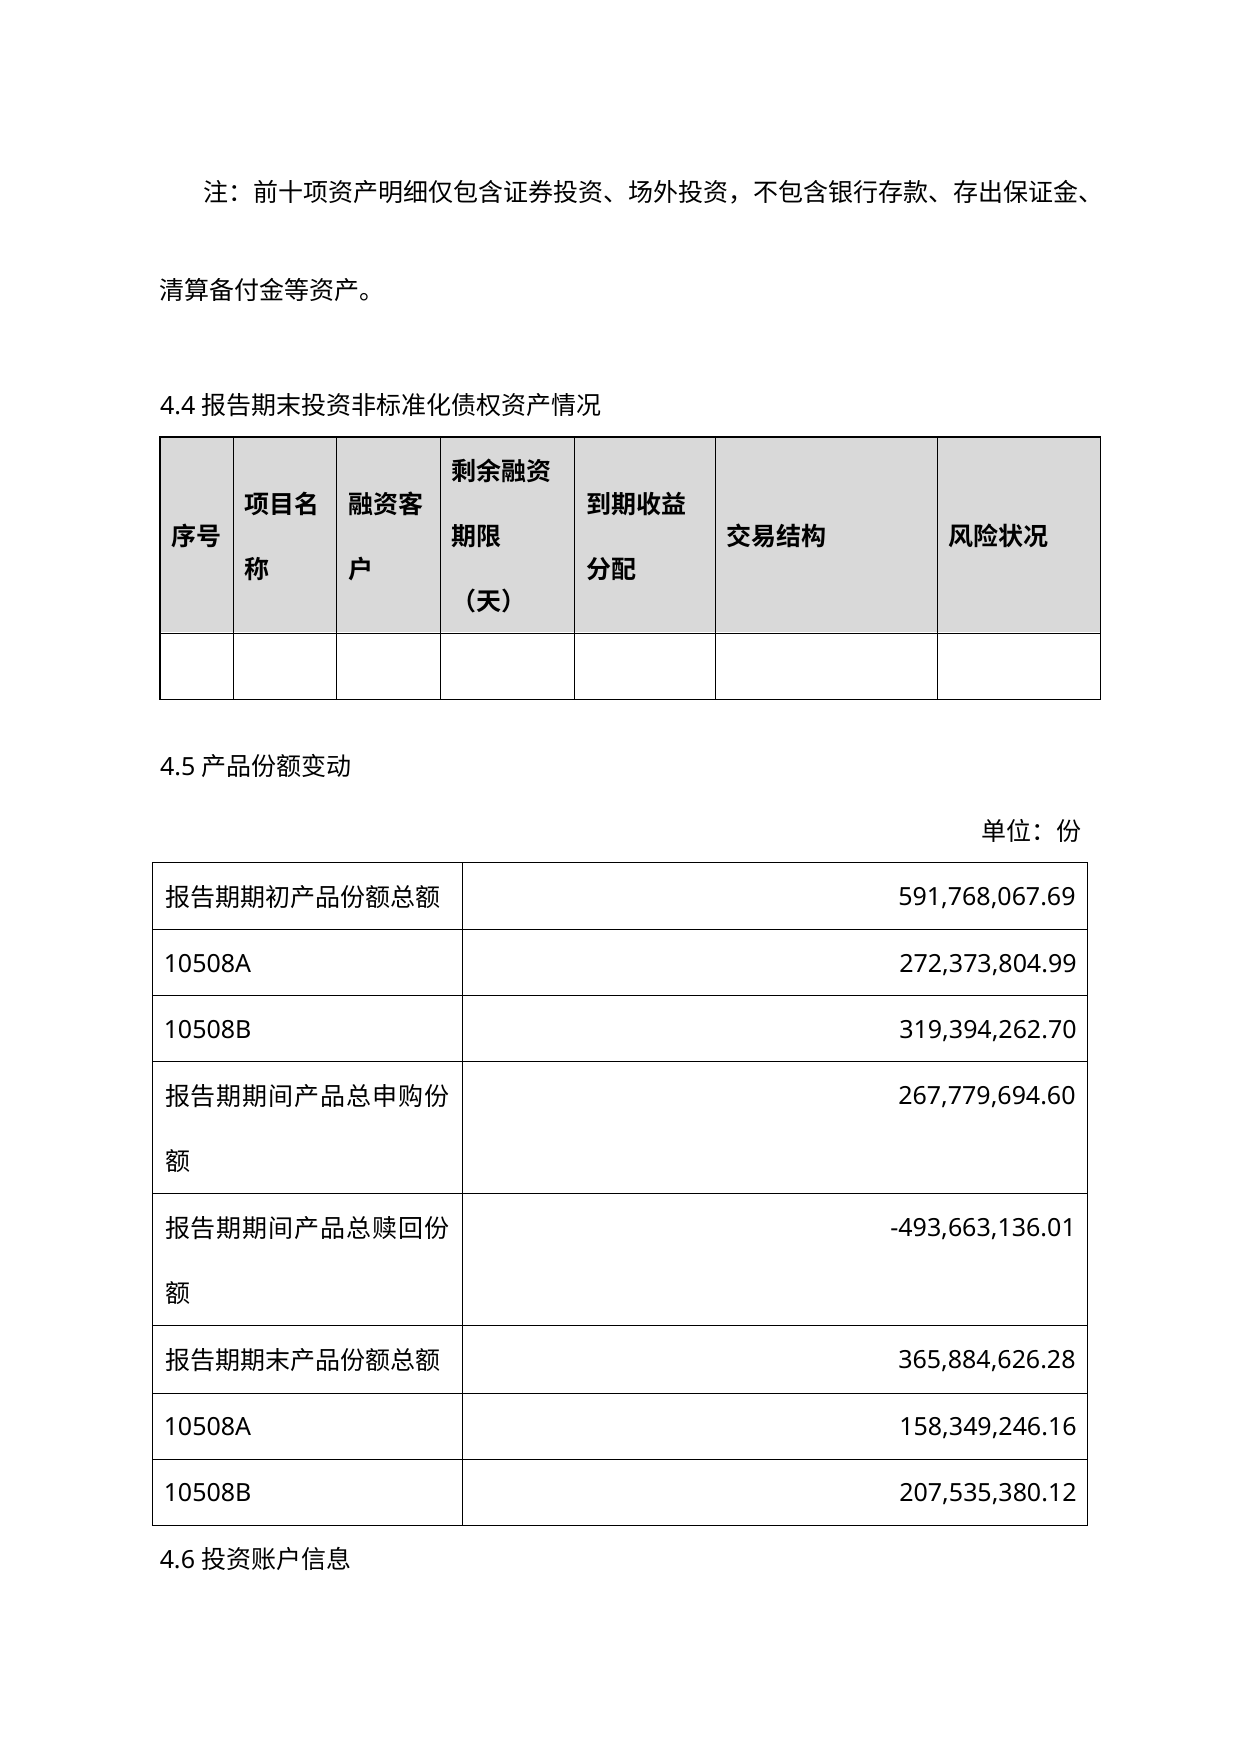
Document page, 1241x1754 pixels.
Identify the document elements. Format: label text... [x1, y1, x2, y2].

table_cell 报告期期间产品总赎回份额 [153, 1194, 462, 1325]
table_header 交易结构 [716, 438, 937, 632]
table_cell 365,884,626.28 [463, 1326, 1087, 1392]
table_cell 10508B [153, 996, 462, 1061]
text 4.4 报告期末投资非标准化债权资产情况 [160, 371, 1081, 436]
text 注：前十项资产明细仅包含证券投资、场外投资，不包含银行存款、存出保证金、清算备付金等资产。 [159, 158, 1092, 321]
table_cell 267,779,694.60 [463, 1062, 1087, 1193]
table_cell [337, 634, 440, 698]
table_cell 10508A [153, 1394, 462, 1458]
table_cell 319,394,262.70 [463, 996, 1087, 1061]
table_header 融资客户 [337, 438, 440, 632]
table_header 到期收益分配 [575, 438, 715, 632]
table_header 剩余融资期限（天） [441, 438, 574, 632]
table_cell 207,535,380.12 [463, 1460, 1087, 1524]
table_header 报告期期初产品份额总额 [153, 863, 462, 929]
text 4.6 投资账户信息 [159, 1526, 1081, 1591]
table_cell 报告期期间产品总申购份额 [153, 1062, 462, 1193]
text 4.5 产品份额变动 [160, 732, 1081, 797]
table_header 项目名称 [234, 438, 336, 632]
text 单位：份 [160, 797, 1081, 862]
table_cell 10508A [153, 930, 462, 995]
table_cell 272,373,804.99 [463, 930, 1087, 995]
table_cell [575, 634, 715, 698]
table_cell 158,349,246.16 [463, 1394, 1087, 1458]
table_header 序号 [161, 438, 233, 632]
table_cell [716, 634, 937, 698]
table_cell 10508B [153, 1460, 462, 1524]
table_cell [234, 634, 336, 698]
table_cell [938, 634, 1100, 698]
table_cell -493,663,136.01 [463, 1194, 1087, 1325]
table_header 风险状况 [938, 438, 1100, 632]
table_cell [161, 634, 233, 698]
table_cell 报告期期末产品份额总额 [153, 1326, 462, 1392]
table_header 591,768,067.69 [463, 863, 1087, 929]
table_cell [441, 634, 574, 698]
